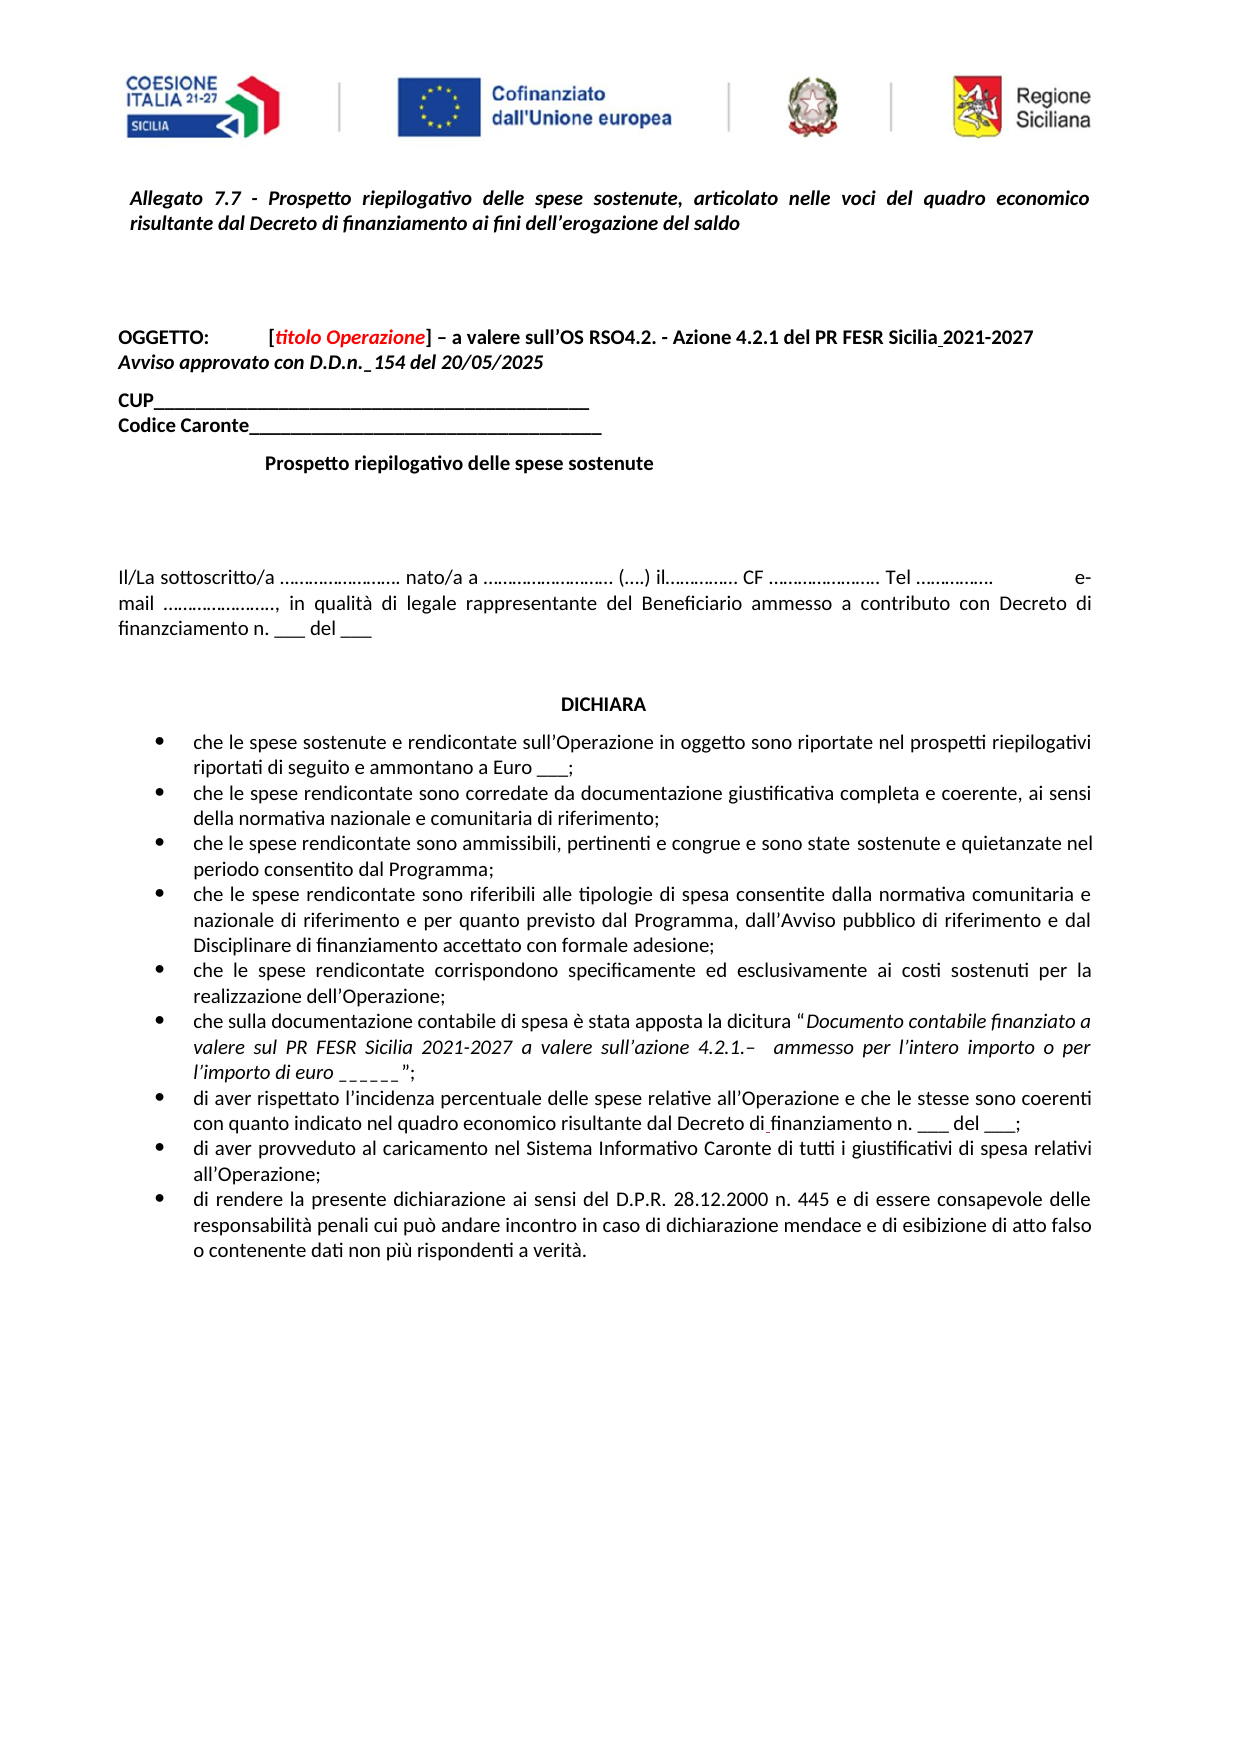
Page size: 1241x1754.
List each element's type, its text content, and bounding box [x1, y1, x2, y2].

list di aver rispettato l’incidenza percentuale delle spese relative all’Operazione e che le stesse sono coerenti con quanto indicato nel quadro economico risultante dal Decreto di finanziamento n. ___ del ___; [156, 1085, 1093, 1136]
text Il/La sottoscritto/a ……………………. nato/a a ……………………… (….) il…………… CF ………………….. Tel ……………. e-mail ………………….., in qualità di legale rappresentante del Beneficiario ammesso a contributo con Decreto di finanzciamento n. ___ del ___ [118, 564, 1093, 641]
text OGGETTO: [titolo Operazione] – a valere sull’OS RSO4.2. - Azione 4.2.1 del PR FESR Sicilia 2021-2027 Avviso approvato con D.D.n._154 del 20/05/2025 [118, 324, 1093, 375]
subtitle Allegato 7.7 - Prospetto riepilogativo delle spese sostenute, articolato nelle voci del quadro economico risultante dal Decreto di finanziamento ai fini dell’erogazione del saldo [130, 185, 1093, 236]
list di rendere la presente dichiarazione ai sensi del D.P.R. 28.12.2000 n. 445 e di essere consapevole delle responsabilità penali cui può andare incontro in caso di dichiarazione mendace e di esibizione di atto falso o contenente dati non più rispondenti a verità. [156, 1186, 1093, 1263]
list che le spese rendicontate sono ammissibili, pertinenti e congrue e sono state sostenute e quietanzate nel periodo consentito dal Programma; [156, 831, 1093, 881]
text Prospetto riepilogativo delle spese sostenute [265, 451, 1093, 476]
list che le spese rendicontate sono corredate da documentazione giustificativa completa e coerente, ai sensi della normativa nazionale e comunitaria di riferimento; [156, 780, 1093, 831]
list che le spese rendicontate sono riferibili alle tipologie di spesa consentite dalla normativa comunitaria e nazionale di riferimento e per quanto previsto dal Programma, dall’Avviso pubblico di riferimento e dal Disciplinare di finanziamento accettato con formale adesione; [156, 881, 1093, 958]
list che sulla documentazione contabile di spesa è stata apposta la dicitura “Documento contabile finanziato a valere sul PR FESR Sicilia 2021-2027 a valere sull’azione 4.2.1.– ammesso per l’intero importo o per l’importo di euro ______”; [156, 1008, 1093, 1085]
picture [118, 73, 1094, 147]
text DICHIARA [118, 691, 1093, 716]
list di aver provveduto al caricamento nel Sistema Informativo Caronte di tutti i giustificativi di spesa relativi all’Operazione; [156, 1136, 1093, 1186]
list che le spese sostenute e rendicontate sull’Operazione in oggetto sono riportate nel prospetti riepilogativi riportati di seguito e ammontano a Euro ___; [156, 729, 1093, 780]
list che le spese rendicontate corrispondono specificamente ed esclusivamente ai costi sostenuti per la realizzazione dell’Operazione; [156, 958, 1093, 1008]
text CUP__________________________________________ Codice Caronte__________________________________ [118, 387, 1093, 438]
